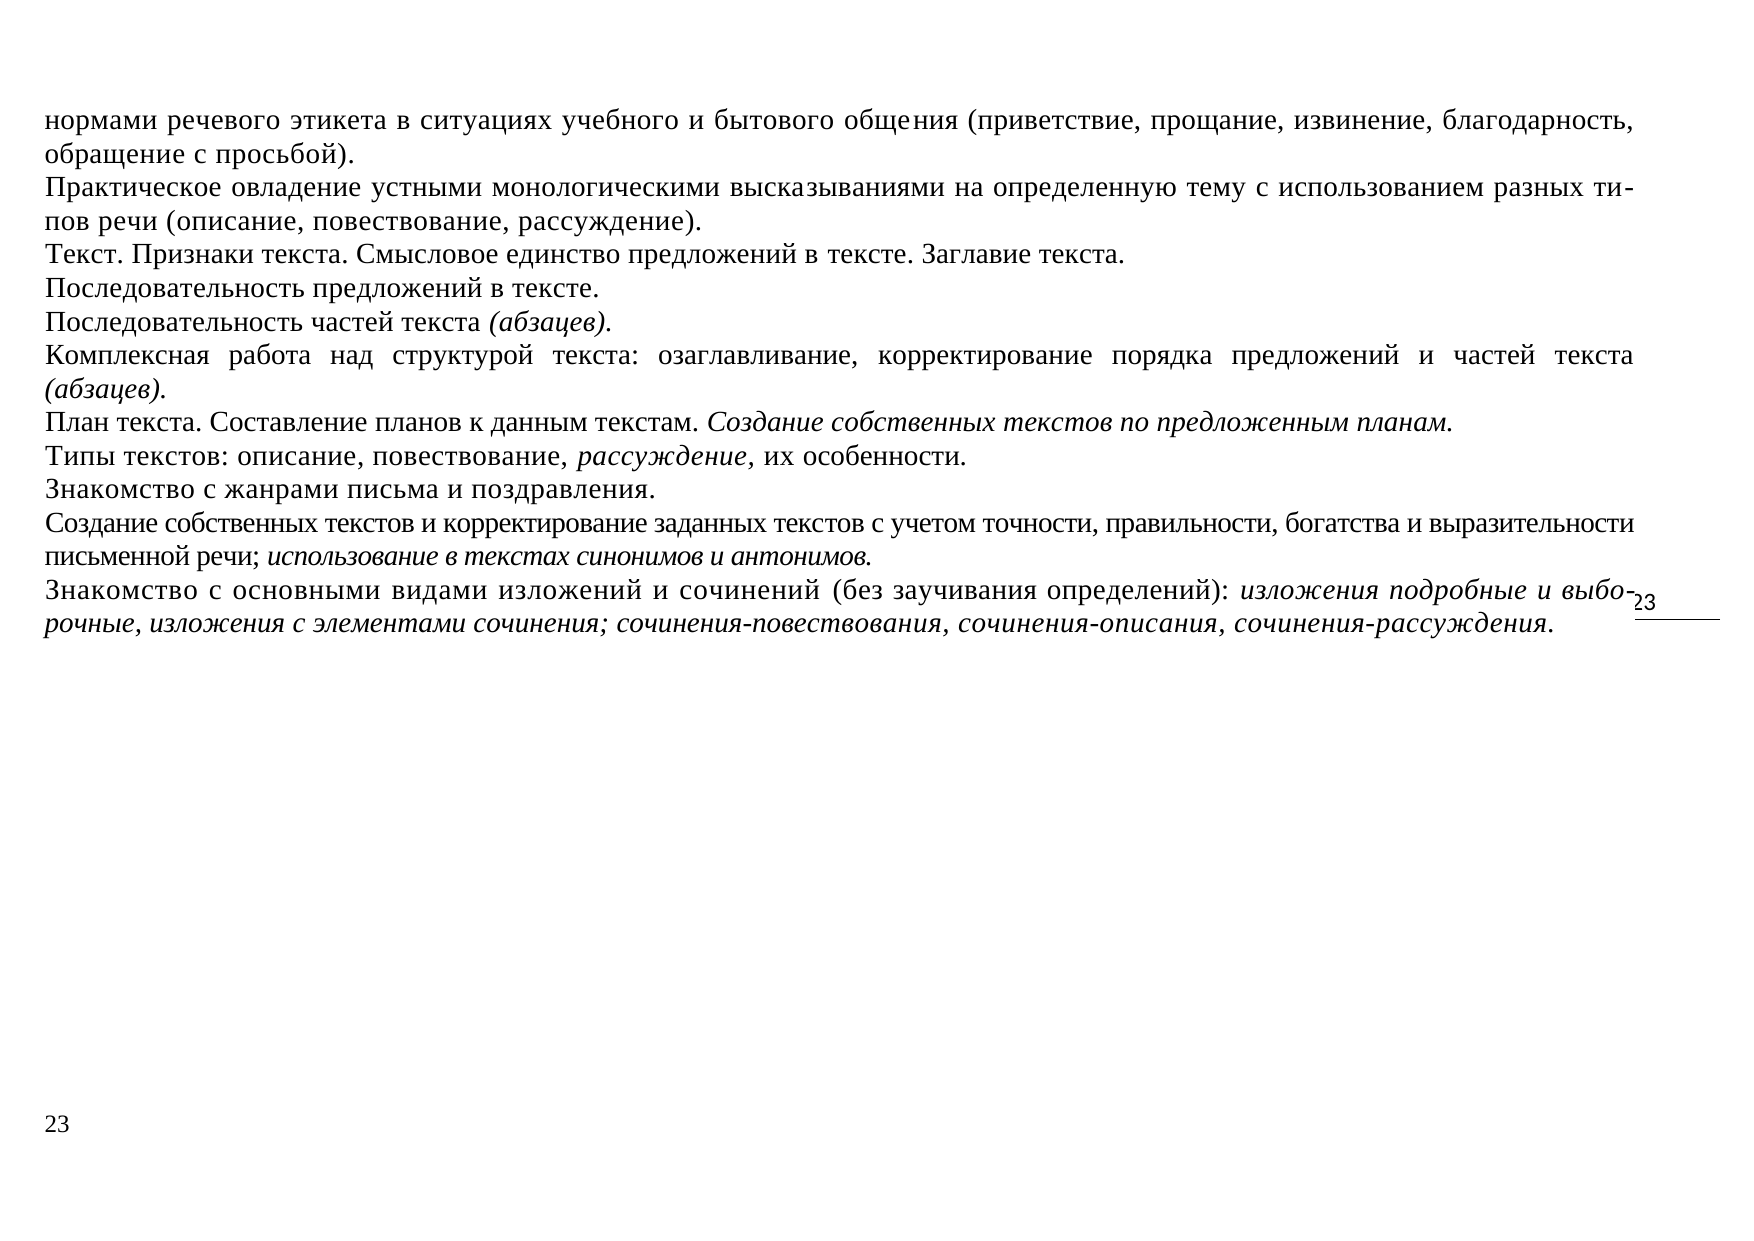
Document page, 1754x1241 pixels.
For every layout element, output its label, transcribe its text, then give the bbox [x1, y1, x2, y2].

text Практическое овладение устными монологическими высказываниями на определенную тему с использованием разных типов речи (описание, повествование, рассуждение). [44, 169, 1634, 237]
text Комплексная работа над структурой текста: озаглавливание, корректирование порядка предложений и частей текста (абзацев). [44, 337, 1634, 404]
text Последовательность предложений в тексте. [44, 270, 1636, 304]
text План текста. Составление планов к данным текстам. Создание собственных текстов по предложенным планам. [44, 404, 1635, 438]
text Текст. Признаки текста. Смысловое единство предложений в тексте. Заглавие текста. [44, 237, 1635, 270]
text Типы текстов: описание, повествование, рассуждение, их особенности. [44, 438, 1635, 471]
text Знакомство с основными видами изложений и сочинений (без заучивания определений): изложения подробные и выборочные, изложения с элементами сочинения; сочинения-повествования, сочинения-описания, сочинения-рассуждения. [44, 572, 1635, 639]
text Последовательность частей текста (абзацев). [44, 304, 1636, 337]
text Знакомство с жанрами письма и поздравления. [44, 471, 1636, 505]
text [44, 102, 1635, 169]
text Создание собственных текстов и корректирование заданных текстов с учетом точности, правильности, богатства и выразительности письменной речи; использование в текстах синонимов и антонимов. [44, 505, 1635, 572]
